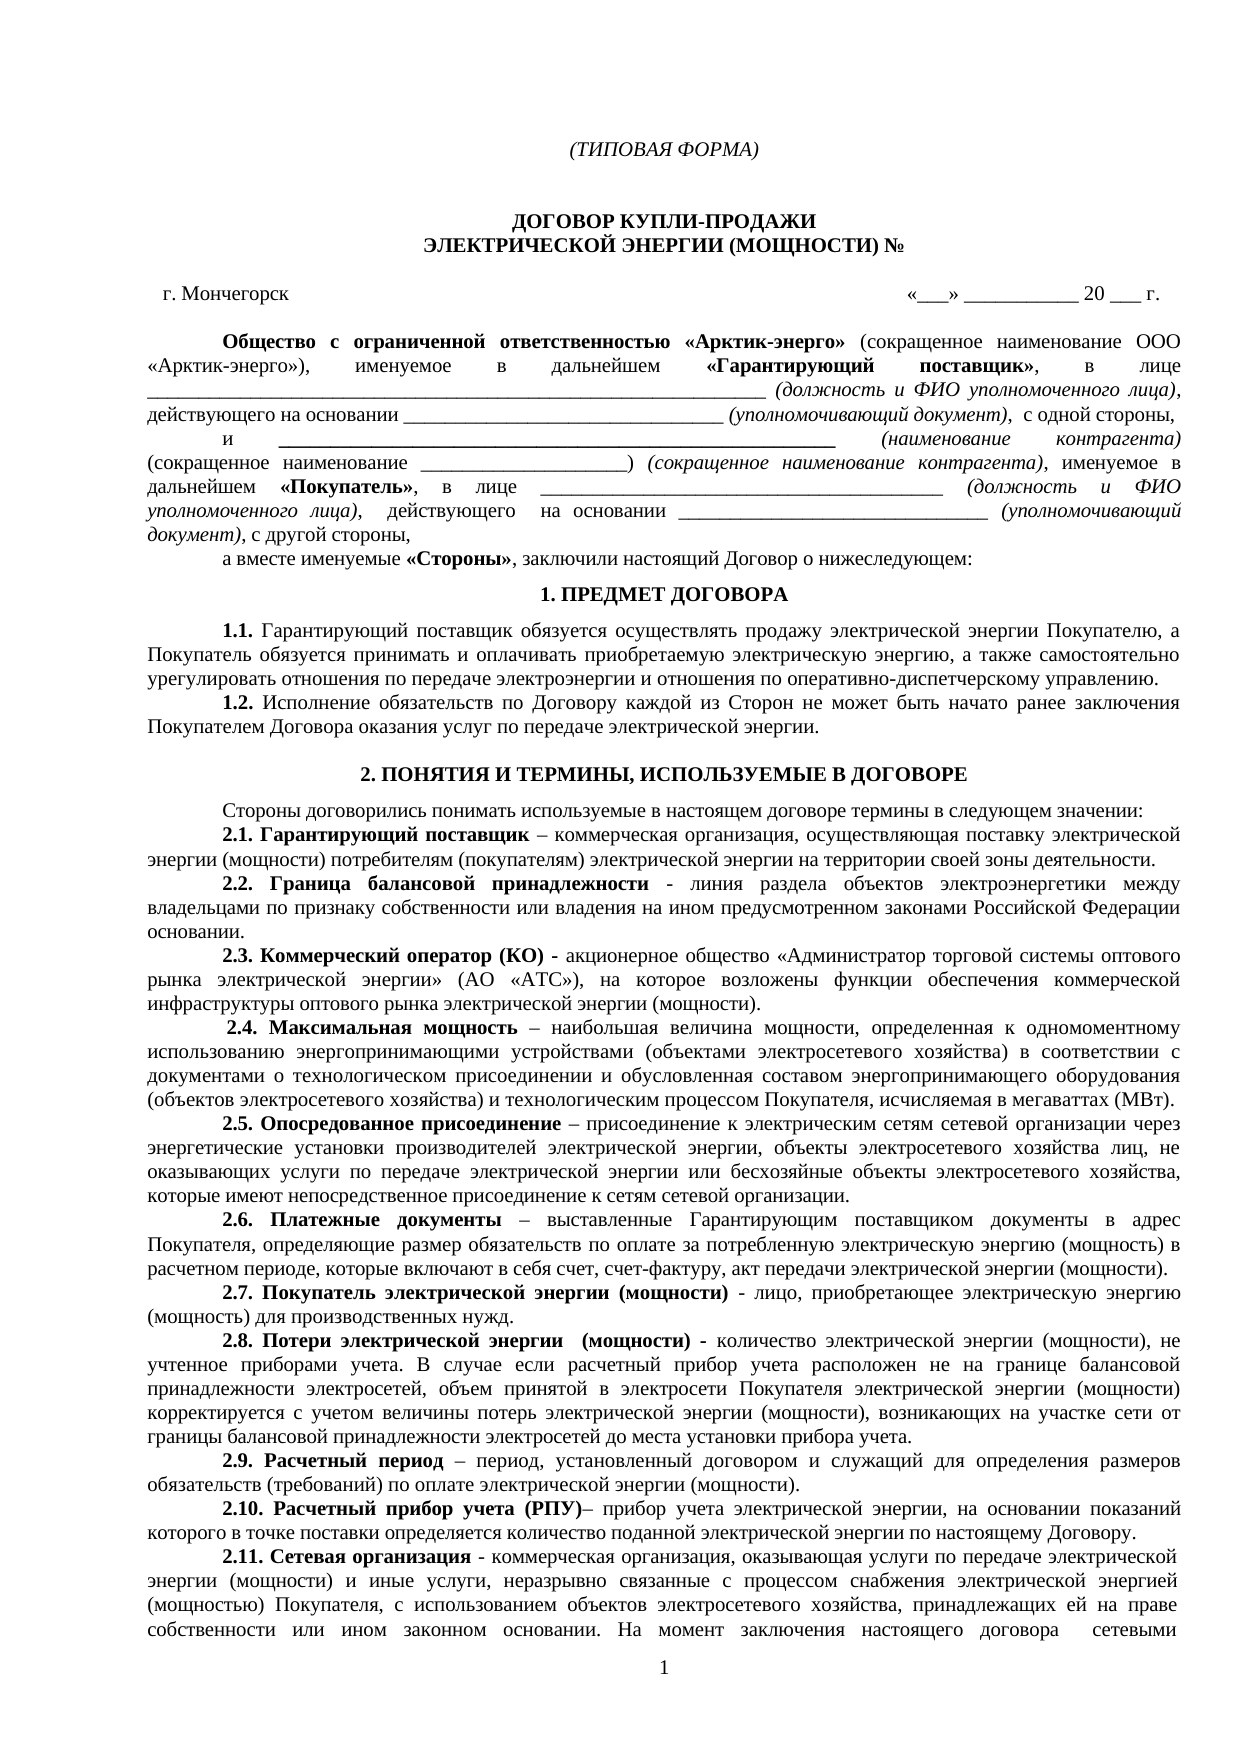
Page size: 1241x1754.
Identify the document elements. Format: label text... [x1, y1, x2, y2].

text 2.8. Потери электрической энергии (мощности) - количество электрической энергии (мощности), не учтенное приборами учета. В случае если расчетный прибор учета расположен не на границе балансовой принадлежности электросетей, объем принятой в электросети Покупателя электрической энергии (мощности) корректируется с учетом величины потерь электрической энергии (мощности), возникающих на участке сети от границы балансовой принадлежности электросетей до места установки прибора учета. [147, 1328, 1181, 1448]
text 2.9. Расчетный период – период, установленный договором и служащий для определения размеров обязательств (требований) по оплате электрической энергии (мощности). [147, 1448, 1181, 1496]
text и ______________________________________________________ (наименование контрагента) (сокращенное наименование ____________________) (сокращенное наименование контрагента), именуемое в дальнейшем «Покупатель», в лице _______________________________________ (должность и ФИО уполномоченного лица), действующего на основании ______________________________ (уполномочивающий документ), с другой стороны, [147, 426, 1181, 546]
text 2.3. Коммерческий оператор (КО) - акционерное общество «Администратор торговой системы оптового рынка электрической энергии» (АО «АТС»), на которое возложены функции обеспечения коммерческой инфраструктуры оптового рынка электрической энергии (мощности). [147, 943, 1181, 1015]
text г. Мончегорск «___» ___________ 20 ___ г. [147, 281, 1181, 305]
text а вместе именуемые «Стороны», заключили настоящий Договор о нижеследующем: [147, 546, 1181, 570]
text 2.5. Опосредованное присоединение – присоединение к электрическим сетям сетевой организации через энергетические установки производителей электрической энергии, объекты электросетевого хозяйства лиц, не оказывающих услуги по передаче электрической энергии или бесхозяйные объекты электросетевого хозяйства, которые имеют непосредственное присоединение к сетям сетевой организации. [147, 1111, 1181, 1207]
text 1.1. Гарантирующий поставщик обязуется осуществлять продажу электрической энергии Покупателю, а Покупатель обязуется принимать и оплачивать приобретаемую электрическую энергию, а также самостоятельно урегулировать отношения по передаче электроэнергии и отношения по оперативно-диспетчерскому управлению. [147, 618, 1181, 690]
text 2.2. Граница балансовой принадлежности - линия раздела объектов электроэнергетики между владельцами по признаку собственности или владения на ином предусмотренном законами Российской Федерации основании. [147, 871, 1181, 943]
subtitle ЭЛЕКТРИЧЕСКОЙ ЭНЕРГИИ (МОЩНОСТИ) № [147, 233, 1181, 257]
text 2.10. Расчетный прибор учета (РПУ)– прибор учета электрической энергии, на основании показаний которого в точке поставки определяется количество поданной электрической энергии по настоящему Договору. [147, 1496, 1181, 1544]
subtitle ДОГОВОР КУПЛИ-ПРОДАЖИ [147, 209, 1181, 233]
text 2.4. Максимальная мощность – наибольшая величина мощности, определенная к одномоментному использованию энергопринимающими устройствами (объектами электросетевого хозяйства) в соответствии с документами о технологическом присоединении и обусловленная составом энергопринимающего оборудования (объектов электросетевого хозяйства) и технологическим процессом Покупателя, исчисляемая в мегаваттах (МВт). [147, 1015, 1181, 1111]
text 2.6. Платежные документы – выставленные Гарантирующим поставщиком документы в адрес Покупателя, определяющие размер обязательств по оплате за потребленную электрическую энергию (мощность) в расчетном периоде, которые включают в себя счет, счет-фактуру, акт передачи электрической энергии (мощности). [147, 1207, 1181, 1279]
text 1. ПРЕДМЕТ ДОГОВОРА [147, 582, 1181, 606]
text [147, 1544, 1178, 1641]
text Общество с ограниченной ответственностью «Арктик-энерго» (сокращенное наименование ООО «Арктик-энерго»), именуемое в дальнейшем «Гарантирующий поставщик», в лице ____________________________________________________________ (должность и ФИО уполномоченного лица), действующего на основании _______________________________ (уполномочивающий документ), с одной стороны, [147, 329, 1181, 426]
text 2.7. Покупатель электрической энергии (мощности) - лицо, приобретающее электрическую энергию (мощность) для производственных нужд. [147, 1279, 1181, 1328]
text 2. ПОНЯТИЯ И ТЕРМИНЫ, ИСПОЛЬЗУЕМЫЕ В ДОГОВОРЕ [147, 762, 1181, 786]
text 2.1. Гарантирующий поставщик – коммерческая организация, осуществляющая поставку электрической энергии (мощности) потребителям (покупателям) электрической энергии на территории своей зоны деятельности. [147, 822, 1181, 871]
text Стороны договорились понимать используемые в настоящем договоре термины в следующем значении: [147, 798, 1181, 822]
text 1.2. Исполнение обязательств по Договору каждой из Сторон не может быть начато ранее заключения Покупателем Договора оказания услуг по передаче электрической энергии. [147, 690, 1181, 738]
text (ТИПОВАЯ ФОРМА) [147, 137, 1181, 161]
